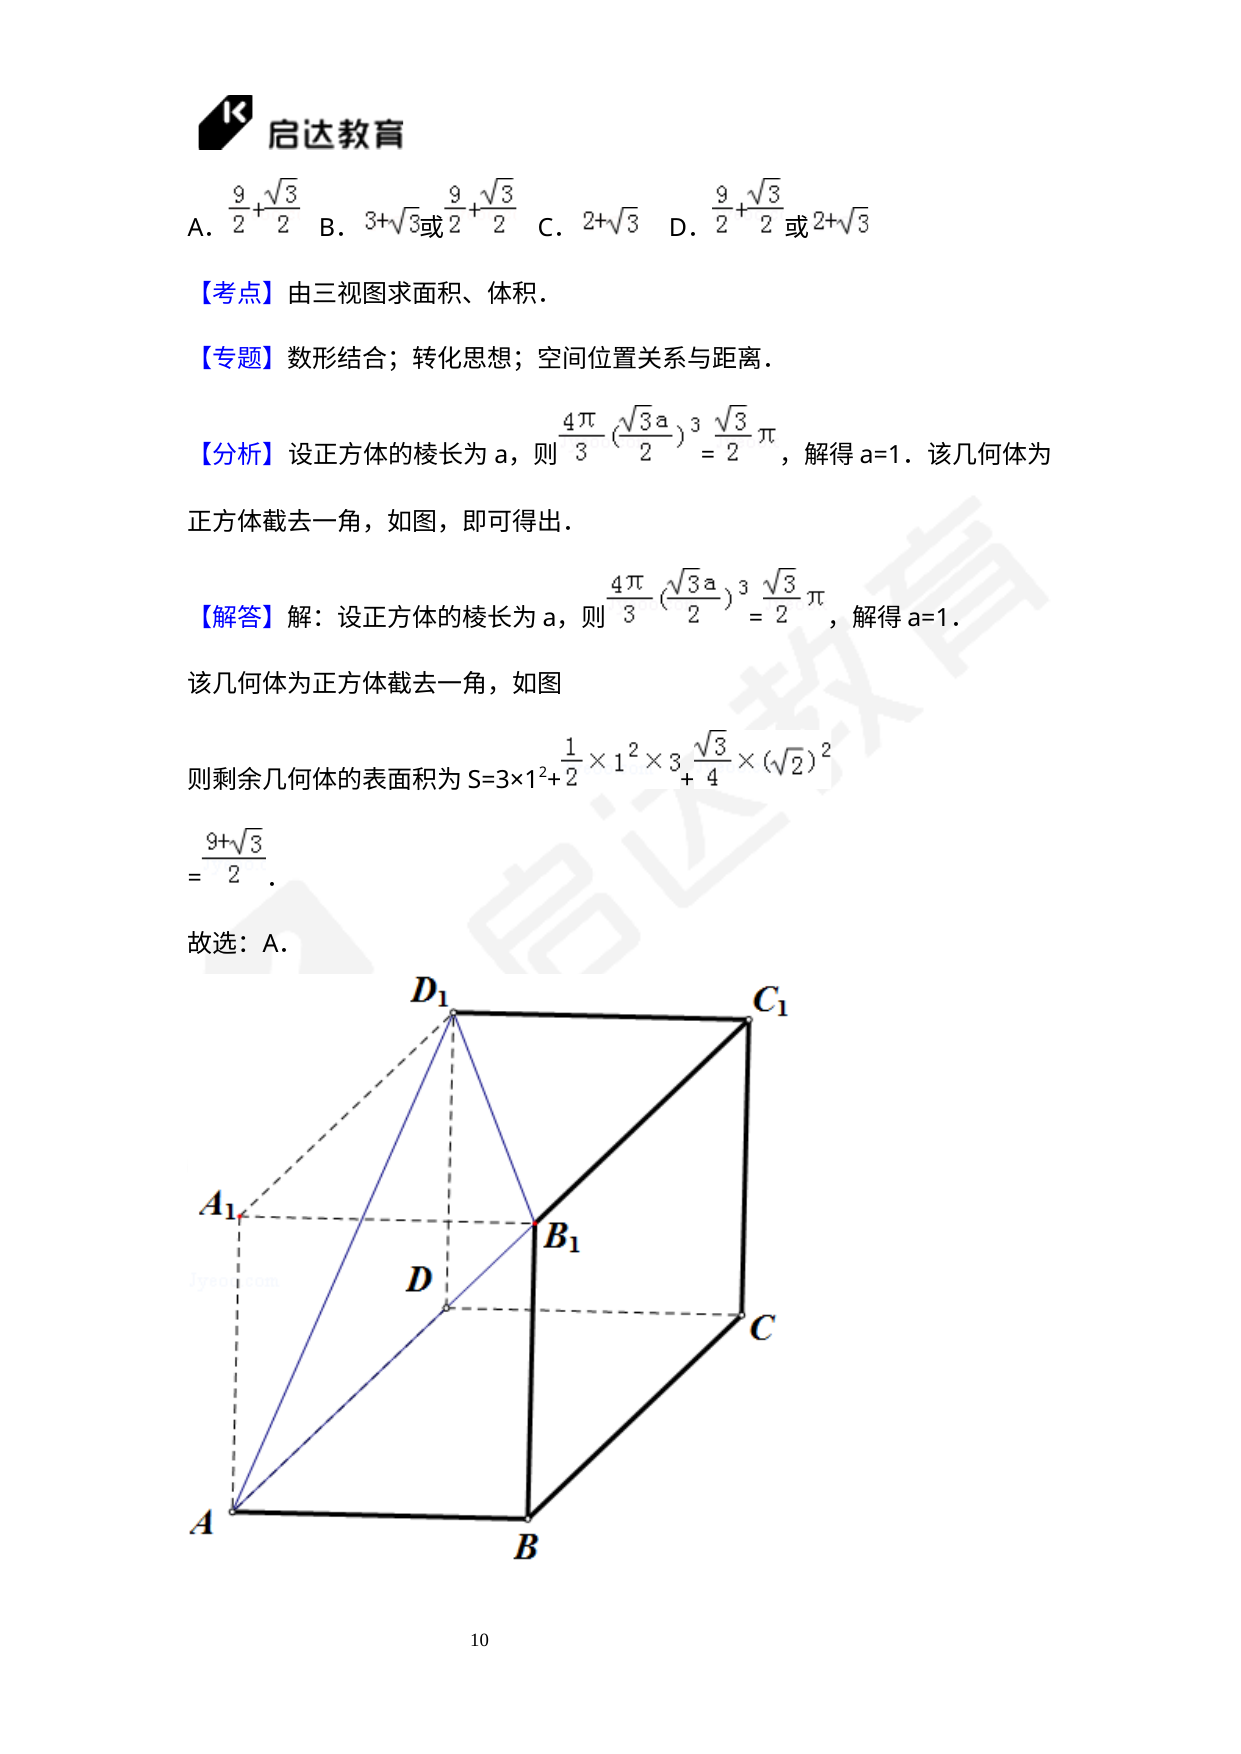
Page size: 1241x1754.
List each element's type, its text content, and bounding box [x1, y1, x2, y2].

picture [198, 95, 404, 150]
text A． B．或 C． D．或 [187, 162, 1053, 259]
picture [187, 974, 794, 1564]
text =． [187, 812, 1053, 909]
picture [808, 207, 869, 236]
text 【解答】解：设正方体的棱长为a，则=，解得a=1． [187, 552, 1053, 649]
picture [444, 178, 517, 236]
text 【考点】由三视图求面积、体积．菁优网版权所有 [187, 259, 1053, 324]
picture [712, 178, 784, 236]
picture [228, 178, 301, 236]
picture [714, 405, 779, 464]
picture [201, 828, 266, 886]
picture [561, 733, 680, 789]
text 故选：A． [187, 909, 1053, 974]
picture [694, 730, 832, 789]
picture [606, 568, 749, 626]
text 该几何体为正方体截去一角，如图 [187, 649, 1053, 714]
picture [578, 207, 638, 236]
text 【分析】设正方体的棱长为a，则=，解得a=1．该几何体为正方体截去一角，如图，即可得出． [187, 389, 1053, 552]
picture [558, 405, 701, 464]
text 则剩余几何体的表面积为S=3×12++ [187, 714, 1053, 812]
picture [360, 207, 420, 236]
picture [763, 568, 828, 626]
text 【专题】数形结合；转化思想；空间位置关系与距离． [187, 324, 1053, 389]
